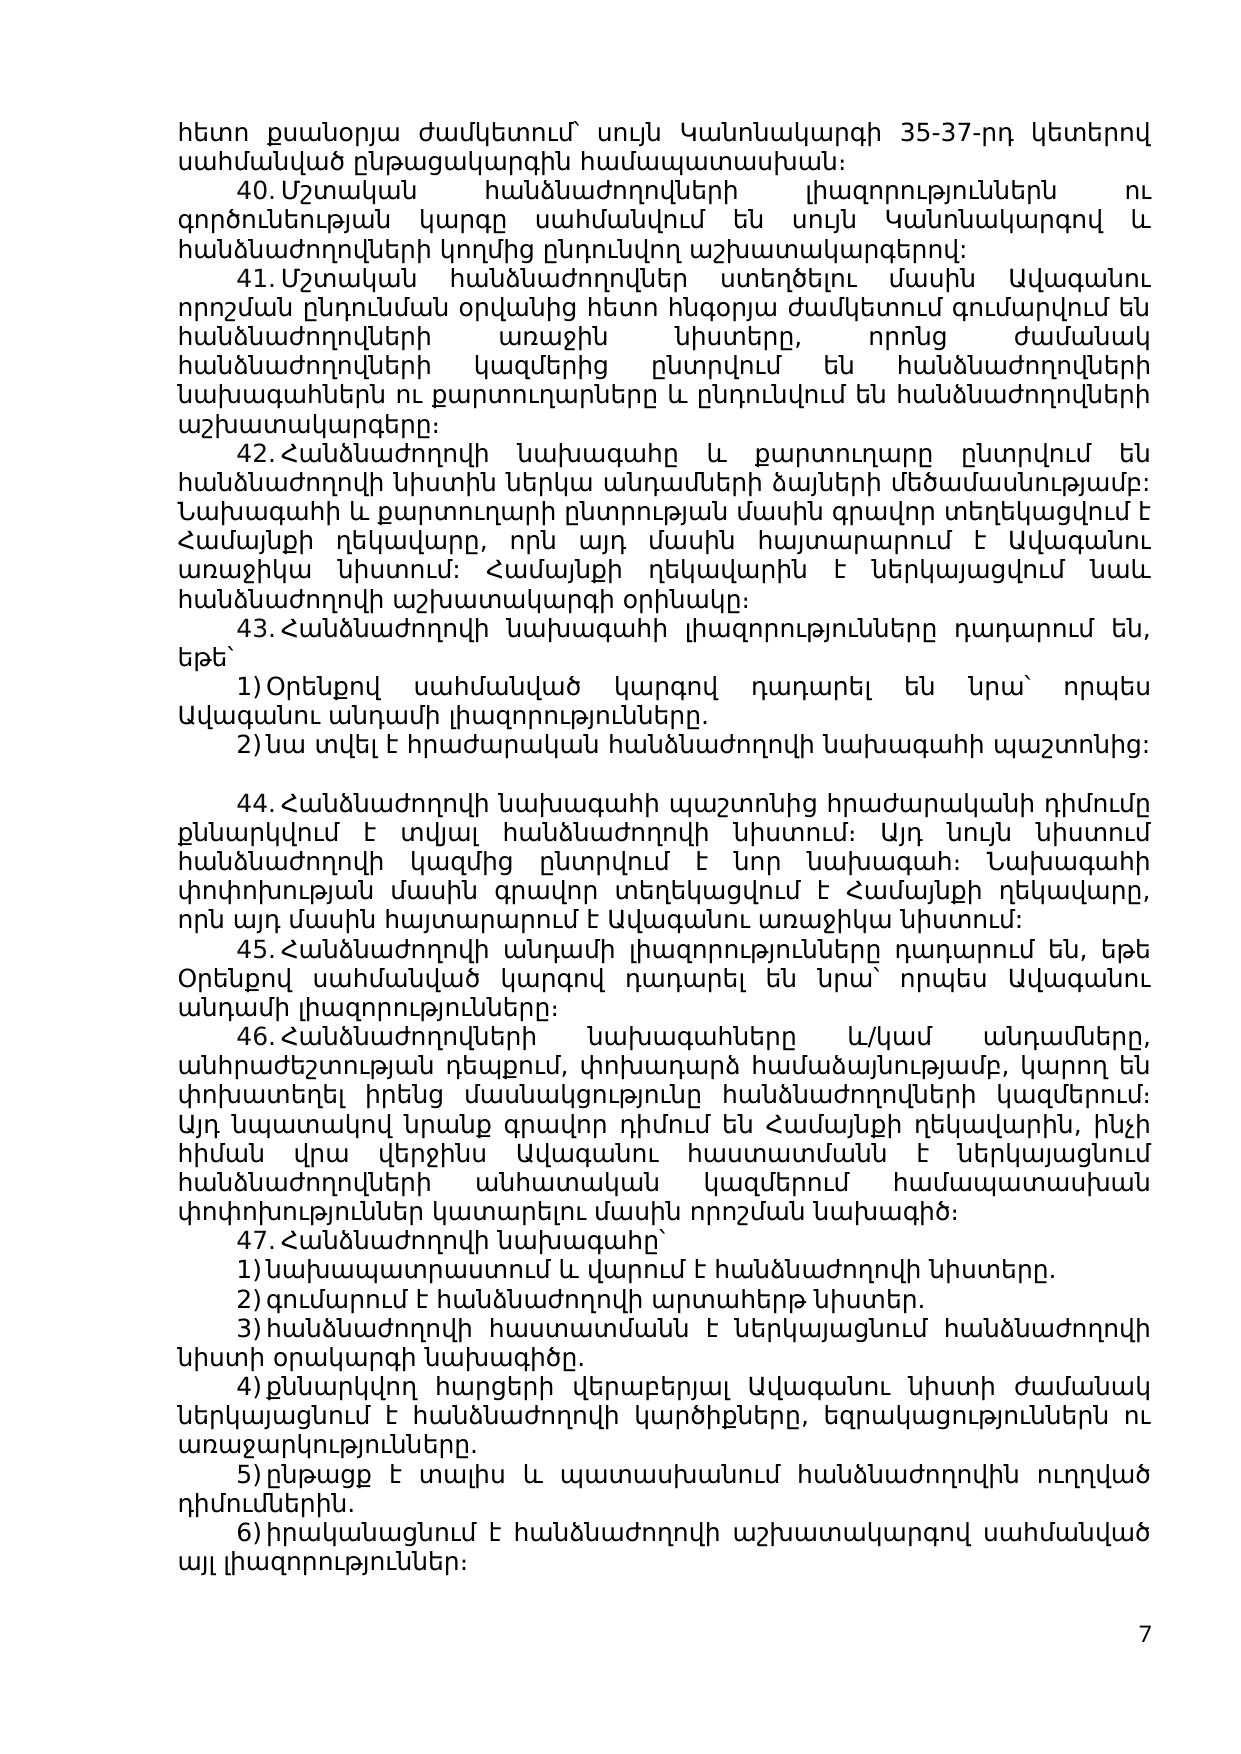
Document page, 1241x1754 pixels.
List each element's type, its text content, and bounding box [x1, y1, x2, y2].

list Հանձնաժողովի նախագահը և քարտուղարը ընտրվում են հանձնաժողովի նիստին ներկա անդամների ձայների մեծամասնությամբ: Նախագահի և քարտուղարի ընտրության մասին գրավոր տեղեկացվում է Համայնքի ղեկավարը, որն այդ մասին հայտարարում է Ավագանու առաջիկա նիստում: Համայնքի ղեկավարին է ներկայացվում նաև հանձնաժողովի աշխատակարգի օրինակը։ [177, 439, 1152, 614]
list հանձնաժողովի հաստատմանն է ներկայացնում հանձնաժողովի նիստի օրակարգի նախագիծը. [177, 1314, 1152, 1372]
list Հանձնաժողովի նախագահի պաշտոնից հրաժարականի դիմումը քննարկվում է տվյալ հանձնաժողովի նիստում։ Այդ նույն նիստում հանձնաժողովի կազմից ընտրվում է նոր նախագահ։ Նախագահի փոփոխության մասին գրավոր տեղեկացվում է Համայնքի ղեկավարը, որն այդ մասին հայտարարում է Ավագանու առաջիկա նիստում: [177, 789, 1152, 935]
list գումարում է հանձնաժողովի արտահերթ նիստեր. [177, 1285, 1152, 1314]
list նա տվել է հրաժարական հանձնաժողովի նախագահի պաշտոնից: [177, 731, 1152, 789]
list քննարկվող հարցերի վերաբերյալ Ավագանու նիստի ժամանակ ներկայացնում է հանձնաժողովի կարծիքները, եզրակացություններն ու առաջարկությունները. [177, 1372, 1152, 1460]
list ընթացք է տալիս և պատասխանում հանձնաժողովին ուղղված դիմումներին. [177, 1460, 1152, 1518]
list Մշտական հանձնաժողովներ ստեղծելու մասին Ավագանու որոշման ընդունման օրվանից հետո հնգօրյա ժամկետում գումարվում են հանձնաժողովների առաջին նիստերը, որոնց ժամանակ հանձնաժողովների կազմերից ընտրվում են հանձնաժողովների նախագահներն ու քարտուղարները և ընդունվում են հանձնաժողովների աշխատակարգերը։ [177, 264, 1152, 439]
list Օրենքով սահմանված կարգով դադարել են նրա՝ որպես Ավագանու անդամի լիազորությունները. [177, 672, 1152, 731]
list Հանձնաժողովի նախագահը՝ [177, 1226, 1152, 1256]
list Մշտական հանձնաժողովների լիազորություններն ու գործունեության կարգը սահմանվում են սույն Կանոնակարգով և հանձնաժողովների կողմից ընդունվող աշխատակարգերով: [177, 176, 1152, 264]
list Հանձնաժողովի անդամի լիազորությունները դադարում են, եթե Օրենքով սահմանված կարգով դադարել են նրա՝ որպես Ավագանու անդամի լիազորությունները։ [177, 935, 1152, 1022]
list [177, 118, 1152, 176]
list նախապատրաստում և վարում է հանձնաժողովի նիստերը. [177, 1256, 1152, 1285]
list իրականացնում է հանձնաժողովի աշխատակարգով սահմանված այլ լիազորություններ։ [177, 1518, 1152, 1576]
list Հանձնաժողովի նախագահի լիազորությունները դադարում են, եթե՝ [177, 614, 1152, 672]
list Հանձնաժողովների նախագահները և/կամ անդամները, անհրաժեշտության դեպքում, փոխադարձ համաձայնությամբ, կարող են փոխատեղել իրենց մասնակցությունը հանձնաժողովների կազմերում։ Այդ նպատակով նրանք գրավոր դիմում են Համայնքի ղեկավարին, ինչի հիման վրա վերջինս Ավագանու հաստատմանն է ներկայացնում հանձնաժողովների անհատական կազմերում համապատասխան փոփոխություններ կատարելու մասին որոշման նախագիծ։ [177, 1022, 1152, 1226]
